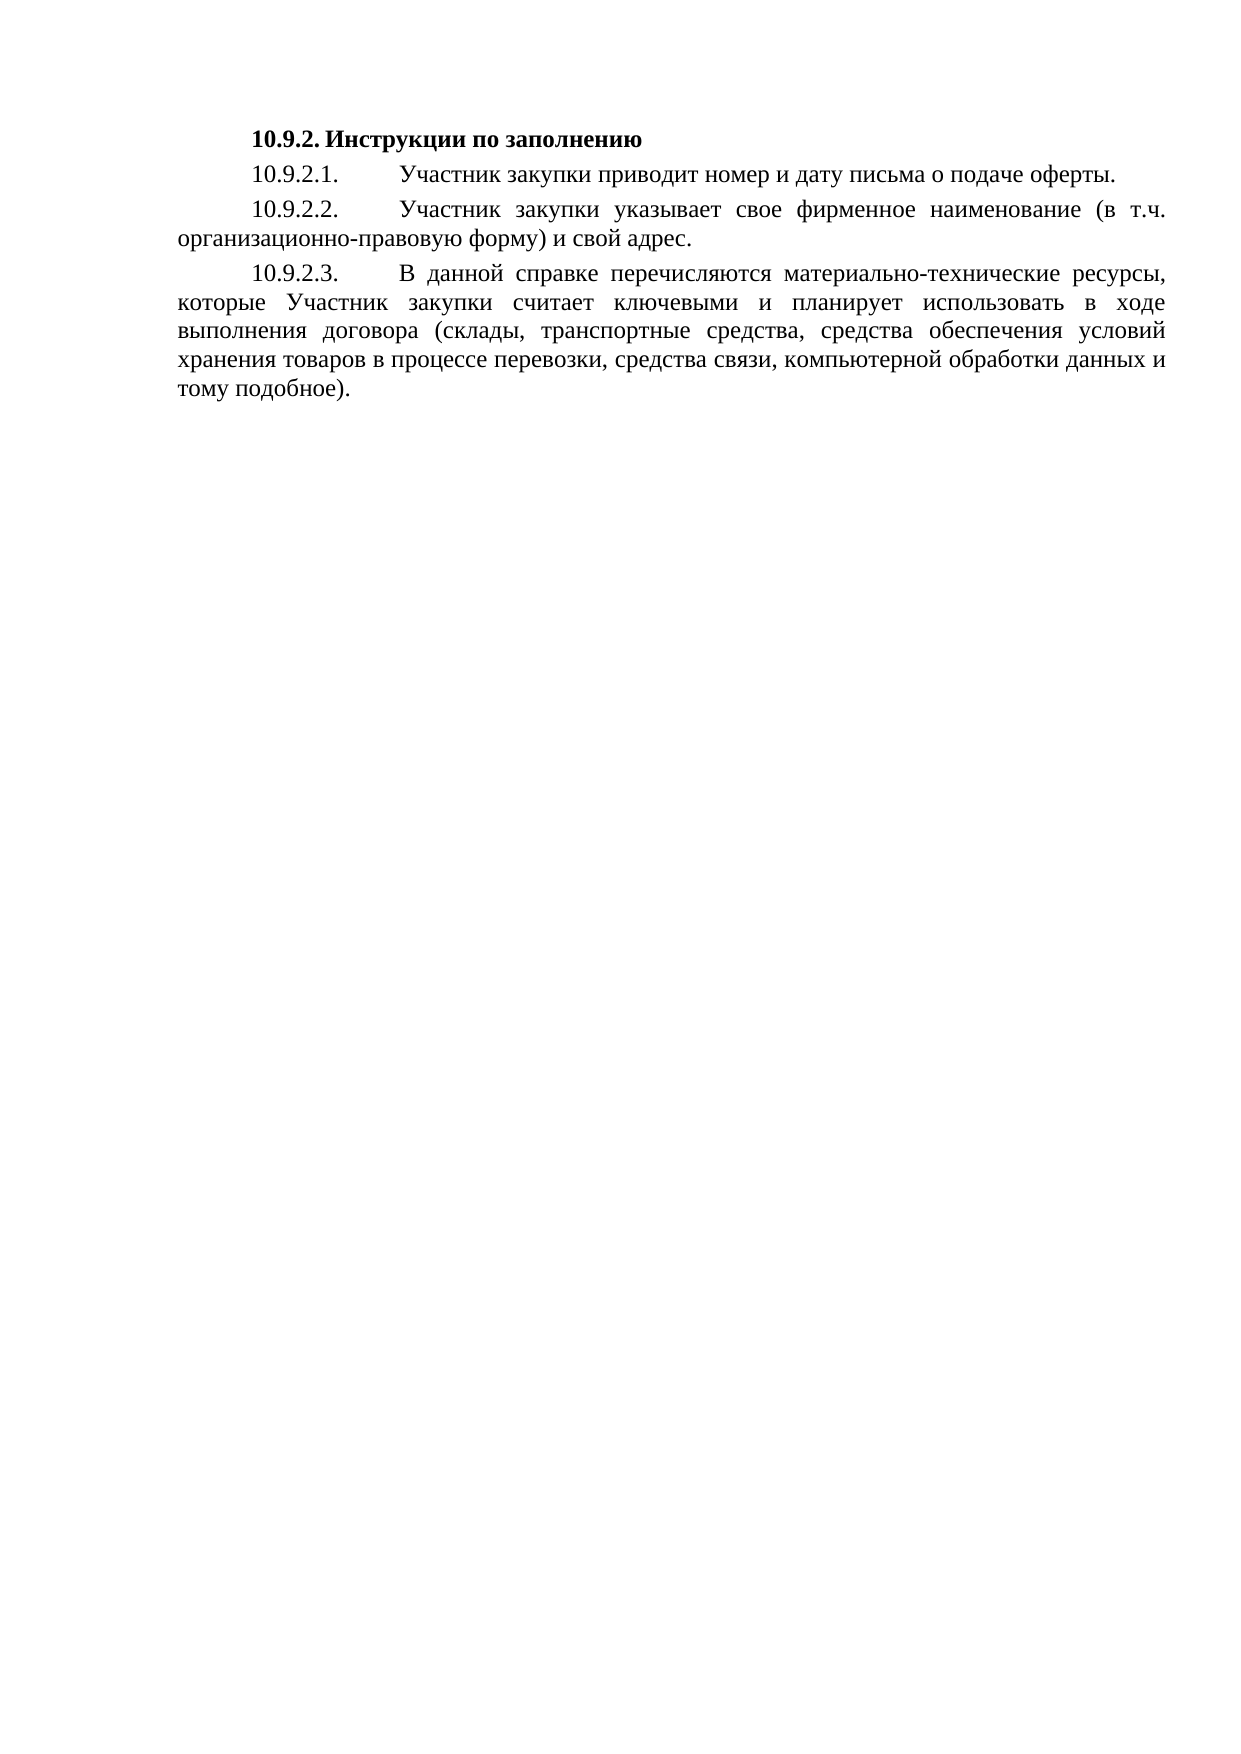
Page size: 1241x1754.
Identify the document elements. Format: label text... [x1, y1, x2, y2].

list Участник закупки приводит номер и дату письма о подаче оферты. [177, 159, 1167, 188]
list В данной справке перечисляются материально-технические ресурсы, которые Участник закупки считает ключевыми и планирует использовать в ходе выполнения договора (склады, транспортные средства, средства обеспечения условий хранения товаров в процессе перевозки, средства связи, компьютерной обработки данных и тому подобное). [177, 258, 1167, 402]
list Участник закупки указывает свое фирменное наименование (в т.ч. организационно-правовую форму) и свой адрес. [177, 194, 1167, 252]
list Инструкции по заполнению [177, 124, 1167, 153]
